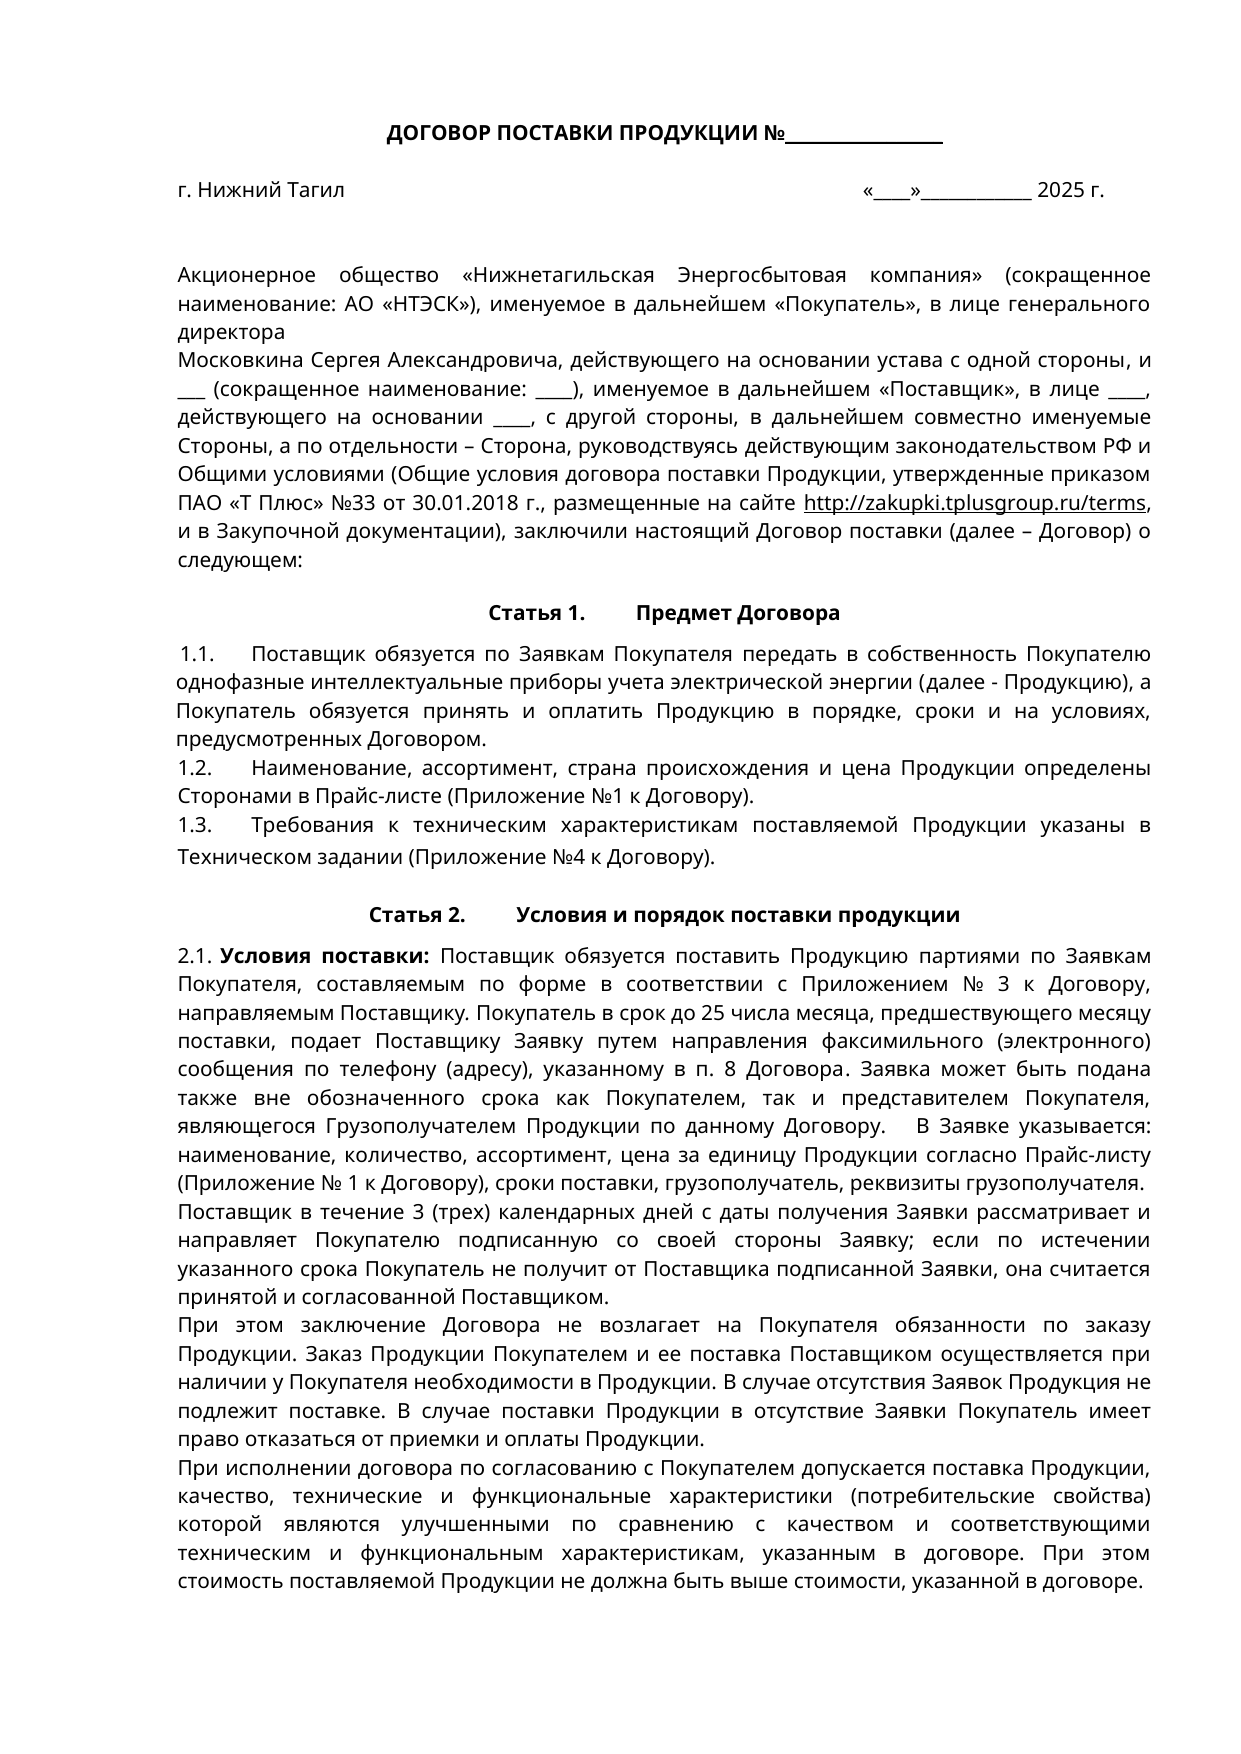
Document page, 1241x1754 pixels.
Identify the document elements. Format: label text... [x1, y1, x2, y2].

list Наименование, ассортимент, страна происхождения и цена Продукции определены Сторонами в Прайс-листе (Приложение №1 к Договору). [177, 753, 1152, 810]
list Условия и порядок поставки продукции [177, 900, 1152, 928]
list При исполнении договора по согласованию с Покупателем допускается поставка Продукции, качество, технические и функциональные характеристики (потребительские свойства) которой являются улучшенными по сравнению с качеством и соответствующими техническим и функциональным характеристикам, указанным в договоре. При этом стоимость поставляемой Продукции не должна быть выше стоимости, указанной в договоре. [177, 1453, 1152, 1595]
list При этом заключение Договора не возлагает на Покупателя обязанности по заказу Продукции. Заказ Продукции Покупателем и ее поставка Поставщиком осуществляется при наличии у Покупателя необходимости в Продукции. В случае отсутствия Заявок Продукция не подлежит поставке. В случае поставки Продукции в отсутствие Заявки Покупатель имеет право отказаться от приемки и оплаты Продукции. [177, 1311, 1152, 1453]
text г. Нижний Тагил «____»____________ 2025 г. [177, 175, 1152, 203]
list Предмет Договора [177, 598, 1152, 627]
list Требования к техническим характеристикам поставляемой Продукции указаны в Техническом задании (Приложение №4 к Договору). [177, 810, 1152, 871]
text Акционерное общество «Нижнетагильская Энергосбытовая компания» (сокращенное наименование: АО «НТЭСК»), именуемое в дальнейшем «Покупатель», в лице генерального директора Московкина Сергея Александровича, действующего на основании устава с одной стороны, и ___ (сокращенное наименование: ____), именуемое в дальнейшем «Поставщик», в лице ____, действующего на основании ____, с другой стороны, в дальнейшем совместно именуемые Стороны, а по отдельности – Сторона, руководствуясь действующим законодательством РФ и Общими условиями (Общие условия договора поставки Продукции, утвержденные приказом ПАО «Т Плюс» №33 от 30.01.2018 г., размещенные на сайте http://zakupki.tplusgroup.ru/terms, и в Закупочной документации), заключили настоящий Договор поставки (далее – Договор) о следующем: [177, 260, 1152, 573]
list Условия поставки: Поставщик обязуется поставить Продукцию партиями по Заявкам Покупателя, составляемым по форме в соответствии с Приложением № 3 к Договору, направляемым Поставщику. Покупатель в срок до 25 числа месяца, предшествующего месяцу поставки, подает Поставщику Заявку путем направления факсимильного (электронного) сообщения по телефону (адресу), указанному в п. 8 Договора. Заявка может быть подана также вне обозначенного срока как Покупателем, так и представителем Покупателя, являющегося Грузополучателем Продукции по данному Договору. В Заявке указывается: наименование, количество, ассортимент, цена за единицу Продукции согласно Прайс-листу (Приложение № 1 к Договору), сроки поставки, грузополучатель, реквизиты грузополучателя. [177, 941, 1152, 1197]
text ДОГОВОР ПОСТАВКИ ПРОДУКЦИИ №_________________ [177, 118, 1152, 147]
list Поставщик в течение 3 (трех) календарных дней с даты получения Заявки рассматривает и направляет Покупателю подписанную со своей стороны Заявку; если по истечении указанного срока Покупатель не получит от Поставщика подписанной Заявки, она считается принятой и согласованной Поставщиком. [177, 1197, 1152, 1311]
list Поставщик обязуется по Заявкам Покупателя передать в собственность Покупателю однофазные интеллектуальные приборы учета электрической энергии (далее - Продукцию), а Покупатель обязуется принять и оплатить Продукцию в порядке, сроки и на условиях, предусмотренных Договором. [176, 639, 1152, 753]
